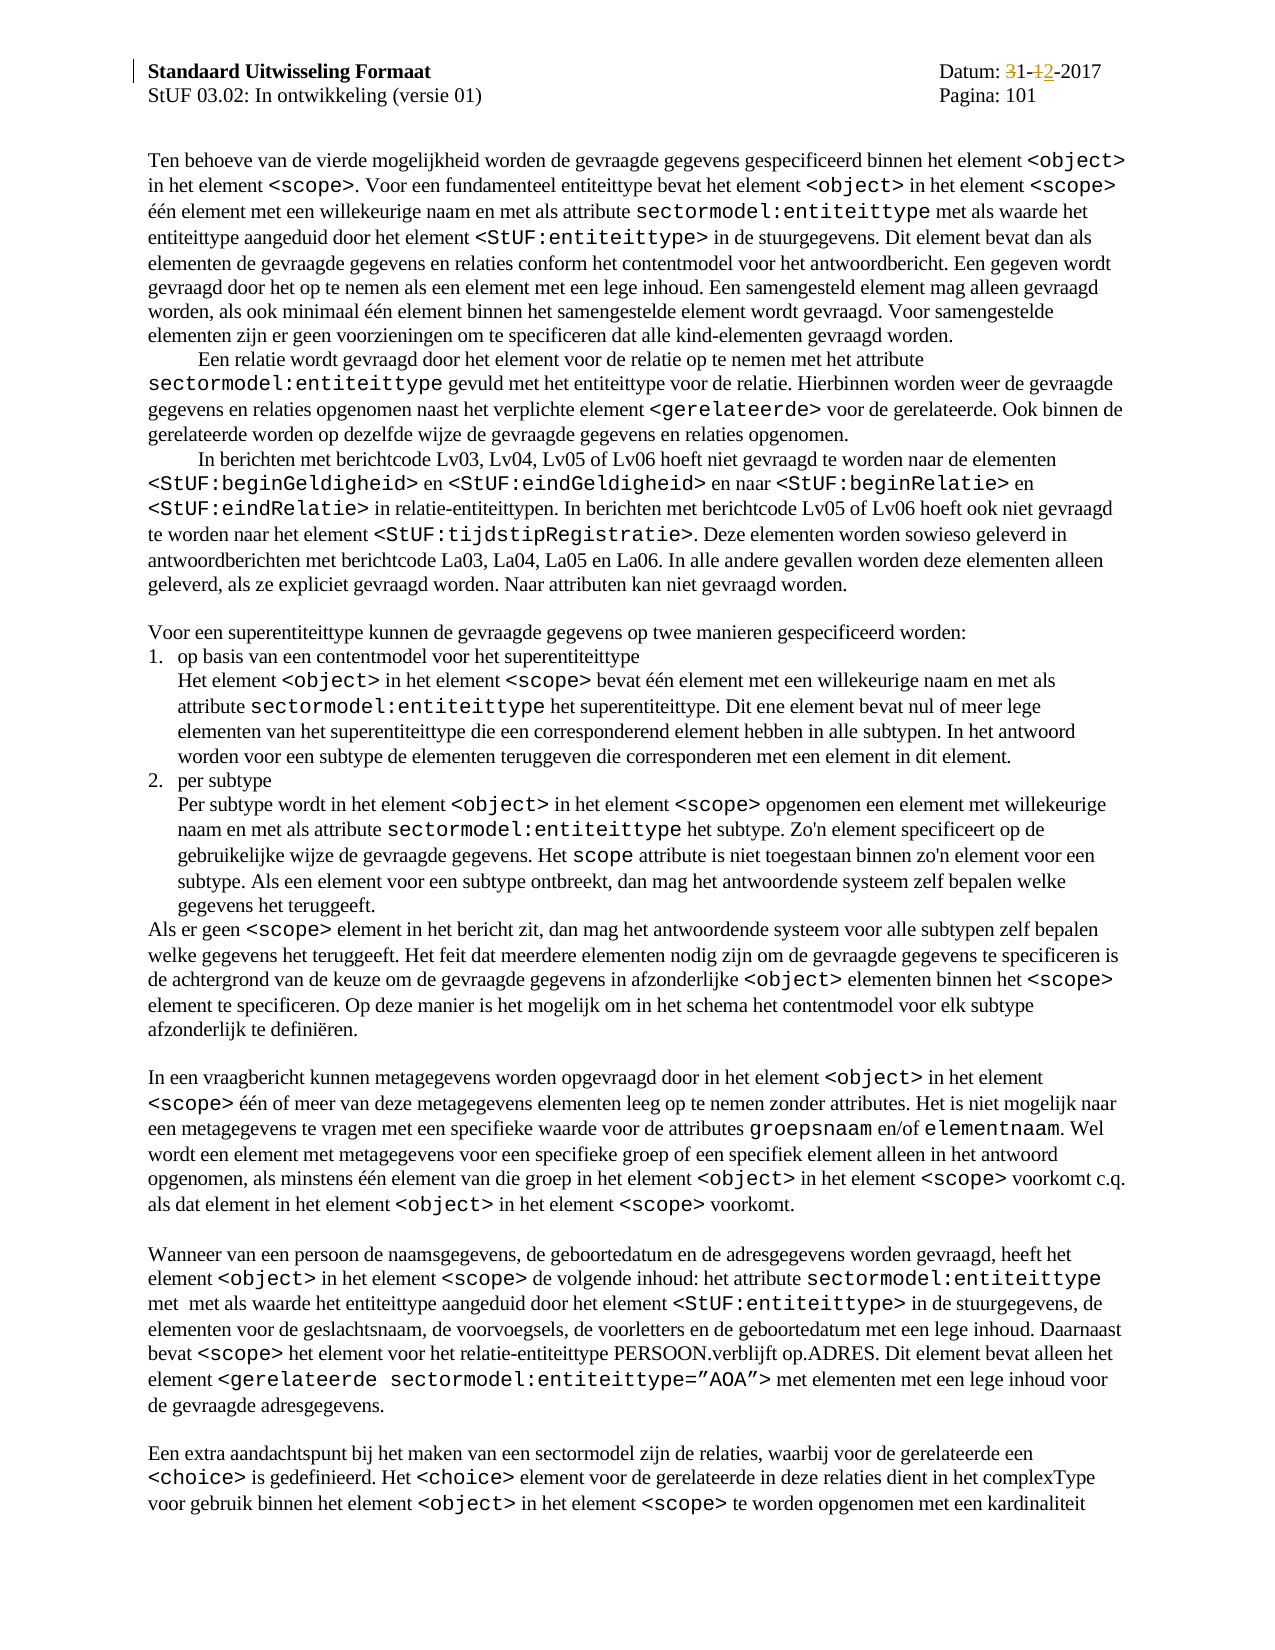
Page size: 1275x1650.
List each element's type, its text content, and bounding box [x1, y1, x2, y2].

text Wanneer van een persoon de naamsgegevens, de geboortedatum en de adresgegevens worden gevraagd, heeft het element <object> in het element <scope> de volgende inhoud: het attribute sectormodel:entiteittype met met als waarde het entiteittype aangeduid door het element <StUF:entiteittype> in de stuurgegevens, de elementen voor de geslachtsnaam, de voorvoegsels, de voorletters en de geboortedatum met een lege inhoud. Daarnaast bevat <scope> het element voor het relatie-entiteittype PERSOON.verblijft op.ADRES. Dit element bevat alleen het element <gerelateerde sectormodel:entiteittype=”AOA”> met elementen met een lege inhoud voor de gevraagde adresgegevens. [148, 1241, 1127, 1417]
list per subtype [148, 768, 1127, 792]
text In berichten met berichtcode Lv03, Lv04, Lv05 of Lv06 hoeft niet gevraagd te worden naar de elementen <StUF:beginGeldigheid> en <StUF:eindGeldigheid> en naar <StUF:beginRelatie> en <StUF:eindRelatie> in relatie-entiteittypen. In berichten met berichtcode Lv05 of Lv06 hoeft ook niet gevraagd te worden naar het element <StUF:tijdstipRegistratie>. Deze elementen worden sowieso geleverd in antwoordberichten met berichtcode La03, La04, La05 en La06. In alle andere gevallen worden deze elementen alleen geleverd, als ze expliciet gevraagd worden. Naar attributen kan niet gevraagd worden. [148, 446, 1127, 596]
text Een relatie wordt gevraagd door het element voor de relatie op te nemen met het attribute sectormodel:entiteittype gevuld met het entiteittype voor de relatie. Hierbinnen worden weer de gevraagde gegevens en relaties opgenomen naast het verplichte element <gerelateerde> voor de gerelateerde. Ook binnen de gerelateerde worden op dezelfde wijze de gevraagde gegevens en relaties opgenomen. [148, 347, 1127, 446]
text Ten behoeve van de vierde mogelijkheid worden de gevraagde gegevens gespecificeerd binnen het element <object> in het element <scope>. Voor een fundamenteel entiteittype bevat het element <object> in het element <scope> één element met een willekeurige naam en met als attribute sectormodel:entiteittype met als waarde het entiteittype aangeduid door het element <StUF:entiteittype> in de stuurgegevens. Dit element bevat dan als elementen de gevraagde gegevens en relaties conform het contentmodel voor het antwoordbericht. Een gegeven wordt gevraagd door het op te nemen als een element met een lege inhoud. Een samengesteld element mag alleen gevraagd worden, als ook minimaal één element binnen het samengestelde element wordt gevraagd. Voor samengestelde elementen zijn er geen voorzieningen om te specificeren dat alle kind-elementen gevraagd worden. [148, 148, 1127, 347]
text Als er geen <scope> element in het bericht zit, dan mag het antwoordende systeem voor alle subtypen zelf bepalen welke gegevens het teruggeeft. Het feit dat meerdere elementen nodig zijn om de gevraagde gegevens te specificeren is de achtergrond van de keuze om de gevraagde gegevens in afzonderlijke <object> elementen binnen het <scope> element te specificeren. Op deze manier is het mogelijk om in het schema het contentmodel voor elk subtype afzonderlijk te definiëren. [148, 917, 1127, 1041]
text In een vraagbericht kunnen metagegevens worden opgevraagd door in het element <object> in het element <scope> één of meer van deze metagegevens elementen leeg op te nemen zonder attributes. Het is niet mogelijk naar een metagegevens te vragen met een specifieke waarde voor de attributes groepsnaam en/of elementnaam. Wel wordt een element met metagegevens voor een specifieke groep of een specifiek element alleen in het antwoord opgenomen, als minstens één element van die groep in het element <object> in het element <scope> voorkomt c.q. als dat element in het element <object> in het element <scope> voorkomt. [148, 1065, 1127, 1217]
text Per subtype wordt in het element <object> in het element <scope> opgenomen een element met willekeurige naam en met als attribute sectormodel:entiteittype het subtype. Zo'n element specificeert op de gebruikelijke wijze de gevraagde gegevens. Het scope attribute is niet toegestaan binnen zo'n element voor een subtype. Als een element voor een subtype ontbreekt, dan mag het antwoordende systeem zelf bepalen welke gegevens het teruggeeft. [177, 792, 1127, 917]
list op basis van een contentmodel voor het superentiteittype Het element <object> in het element <scope> bevat één element met een willekeurige naam en met als attribute sectormodel:entiteittype het superentiteittype. Dit ene element bevat nul of meer lege elementen van het superentiteittype die een corresponderend element hebben in alle subtypen. In het antwoord worden voor een subtype de elementen teruggeven die corresponderen met een element in dit element. [148, 644, 1127, 768]
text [148, 1441, 1127, 1516]
text Voor een superentiteittype kunnen de gevraagde gegevens op twee manieren gespecificeerd worden: [148, 620, 1127, 644]
